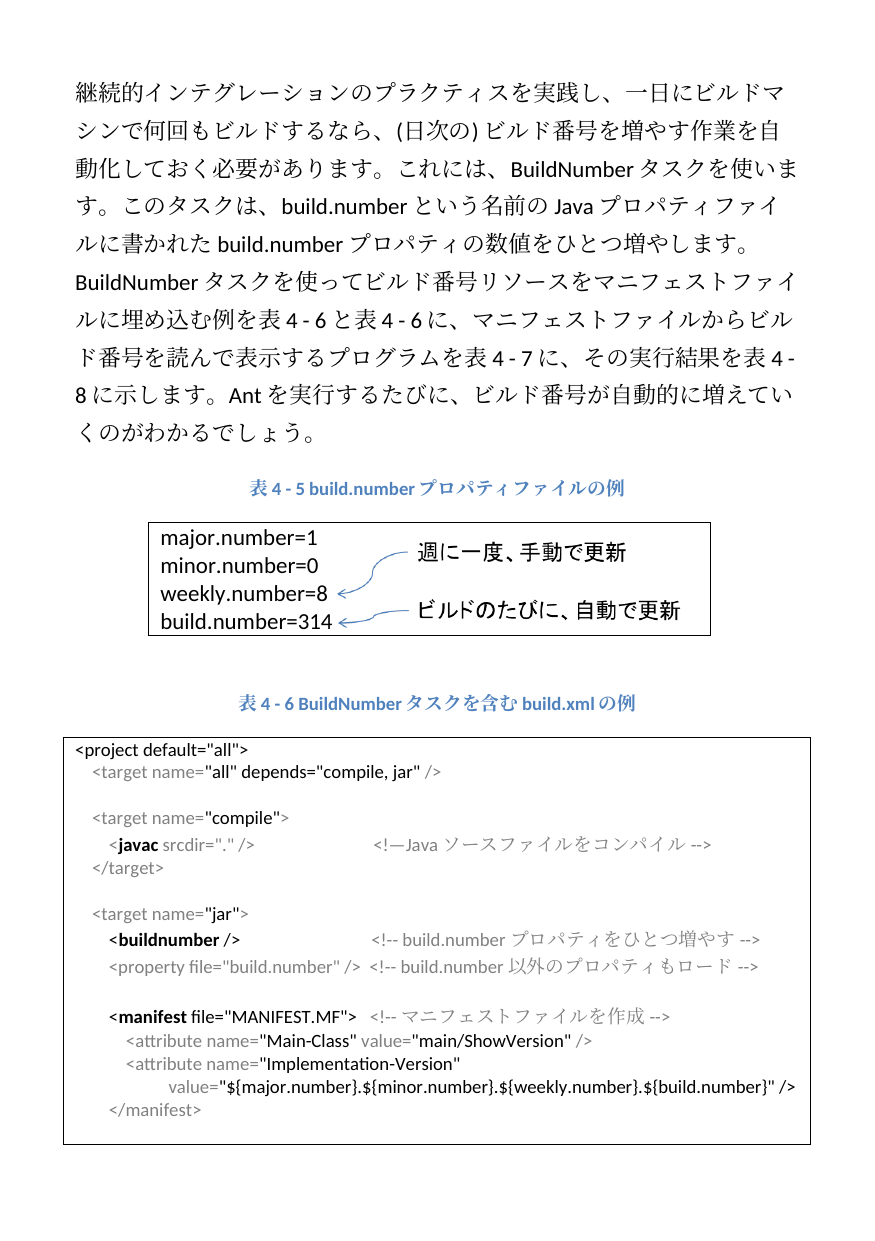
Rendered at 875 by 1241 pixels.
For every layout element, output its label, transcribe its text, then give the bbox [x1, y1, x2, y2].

table_header major.number=1 minor.number=0 weekly.number=8 build.number=314 [149, 523, 710, 635]
text 継続的インテグレーションのプラクティスを実践し、一日にビルドマシンで何回もビルドするなら、(日次の) ビルド番号を増やす作業を自動化しておく必要があります。これには、BuildNumberタスクを使います。このタスクは、build.numberという名前のJavaプロパティファイルに書かれたbuild.numberプロパティの数値をひとつ増やします。BuildNumberタスクを使ってビルド番号リソースをマニフェストファイルに埋め込む例を表4 - 5と表4 - 6に、マニフェストファイルからビルド番号を読んで表示するプログラムを表4 - 7に、その実行結果を表4 - 8に示します。Antを実行するたびに、ビルド番号が自動的に増えていくのがわかるでしょう。 [75, 75, 799, 448]
text 表4 - 5 build.numberプロパティファイルの例 [75, 474, 799, 501]
text 表4 - 6 BuildNumberタスクを含むbuild.xmlの例 [75, 689, 799, 716]
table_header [64, 738, 810, 1144]
picture [329, 529, 694, 635]
